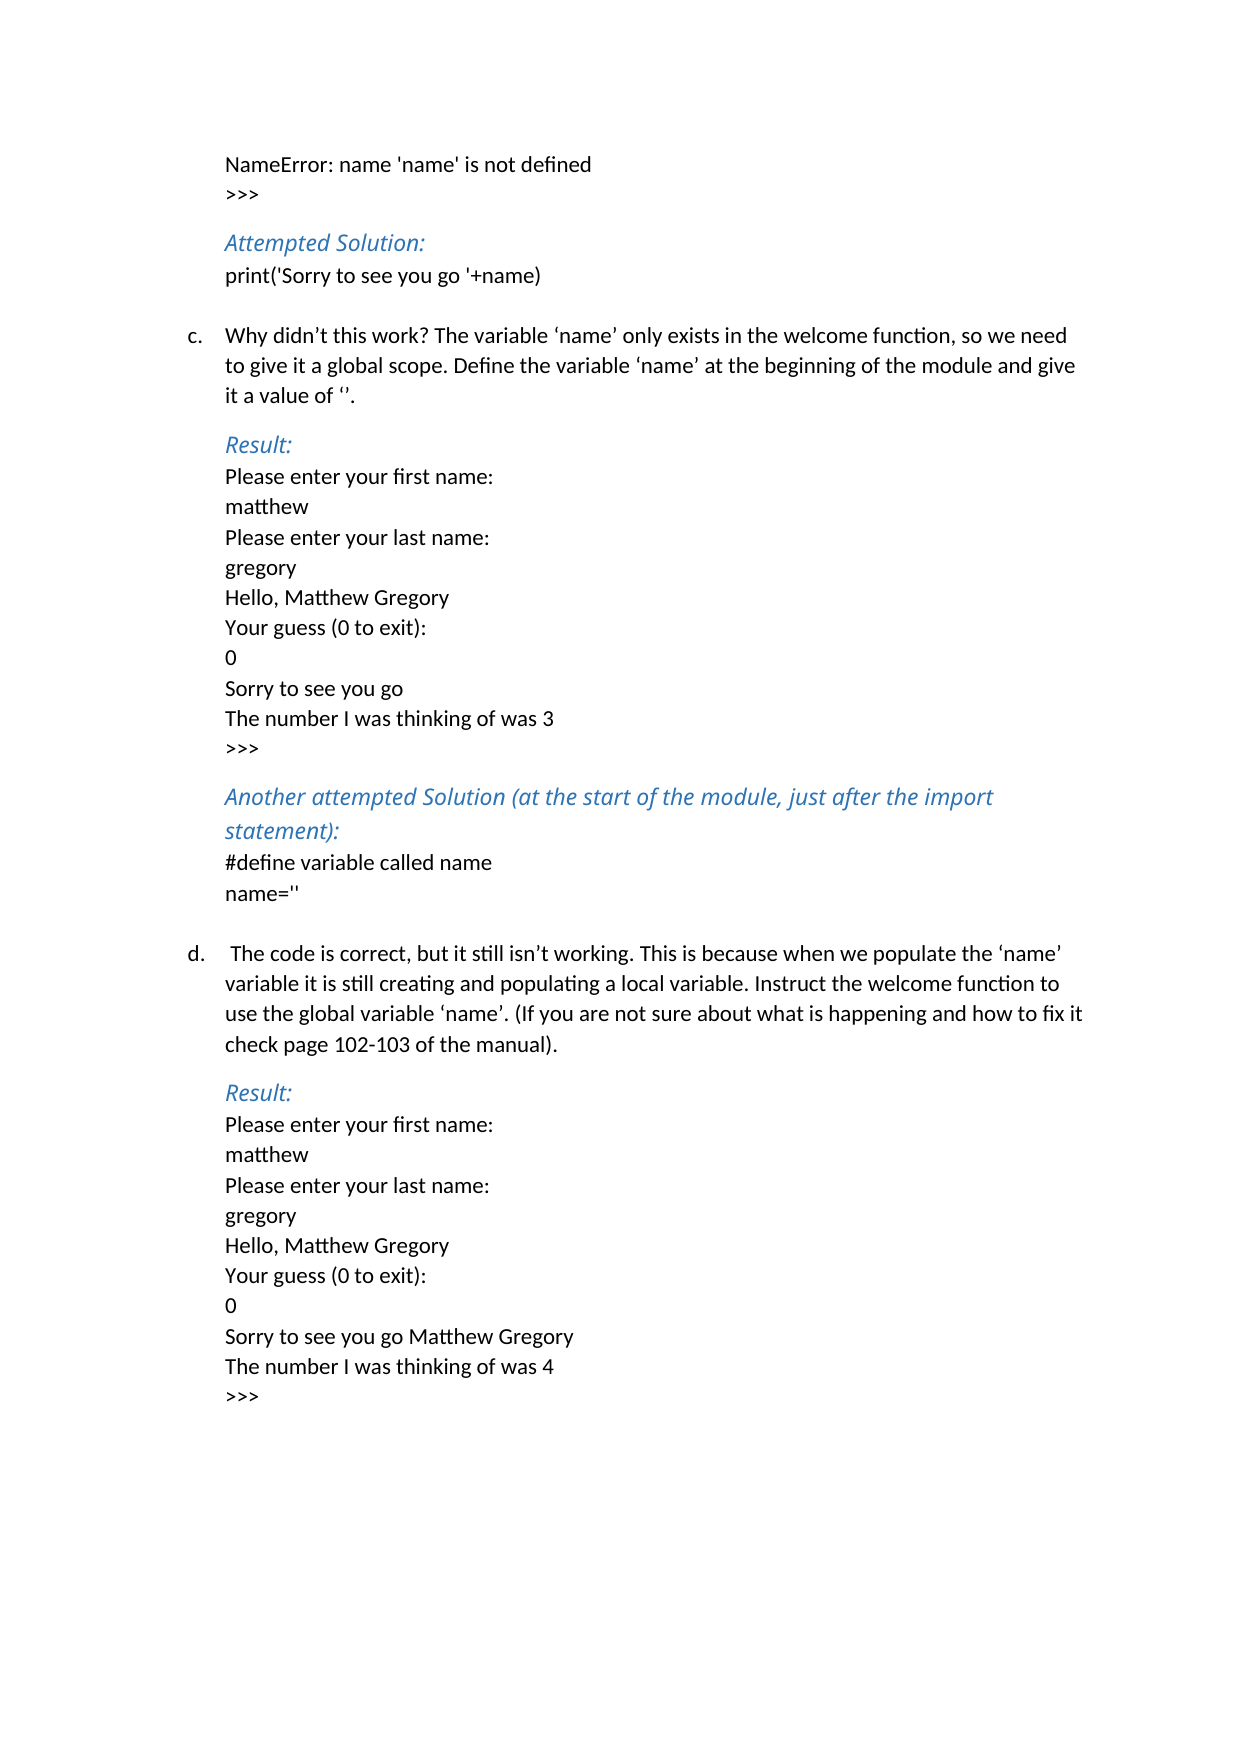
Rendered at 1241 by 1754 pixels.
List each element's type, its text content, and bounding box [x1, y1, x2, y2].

list matthew [225, 1141, 1090, 1169]
list >>> [225, 1382, 1090, 1410]
subtitle Attempted Solution: [225, 227, 1090, 258]
list Why didn’t this work? The variable ‘name’ only exists in the welcome function, so we need to give it a global scope. Define the variable ‘name’ at the beginning of the module and give it a value of ‘’. [187, 321, 1090, 410]
list Sorry to see you go Matthew Gregory [225, 1322, 1090, 1350]
list Please enter your last name: [225, 523, 1090, 551]
list name='' [225, 879, 1090, 907]
list print('Sorry to see you go '+name) [225, 261, 1090, 289]
list gregory [225, 1201, 1090, 1229]
subtitle Another attempted Solution (at the start of the module, just after the import statement): [225, 781, 1090, 846]
list 0 [225, 643, 1090, 672]
list Sorry to see you go [225, 674, 1090, 702]
list Please enter your first name: [225, 462, 1090, 490]
list 0 [225, 1292, 1090, 1320]
subtitle Result: [225, 1077, 1090, 1108]
list #define variable called name [225, 848, 1090, 877]
list Please enter your last name: [225, 1171, 1090, 1199]
subtitle Result: [225, 428, 1090, 460]
list The number I was thinking of was 3 [225, 704, 1090, 732]
list >>> [225, 734, 1090, 762]
list >>> [225, 180, 1090, 208]
list Your guess (0 to exit): [225, 613, 1090, 641]
list NameError: name 'name' is not defined [225, 150, 1090, 178]
list matthew [225, 492, 1090, 521]
list gregory [225, 553, 1090, 581]
list Hello, Matthew Gregory [225, 1231, 1090, 1259]
list The number I was thinking of was 4 [225, 1352, 1090, 1380]
list Please enter your first name: [225, 1110, 1090, 1138]
list Your guess (0 to exit): [225, 1261, 1090, 1289]
list Hello, Matthew Gregory [225, 583, 1090, 611]
list The code is correct, but it still isn’t working. This is because when we populate the ‘name’ variable it is still creating and populating a local variable. Instruct the welcome function to use the global variable ‘name’. (If you are not sure about what is happening and how to fix it check page 102-103 of the manual). [187, 939, 1090, 1058]
